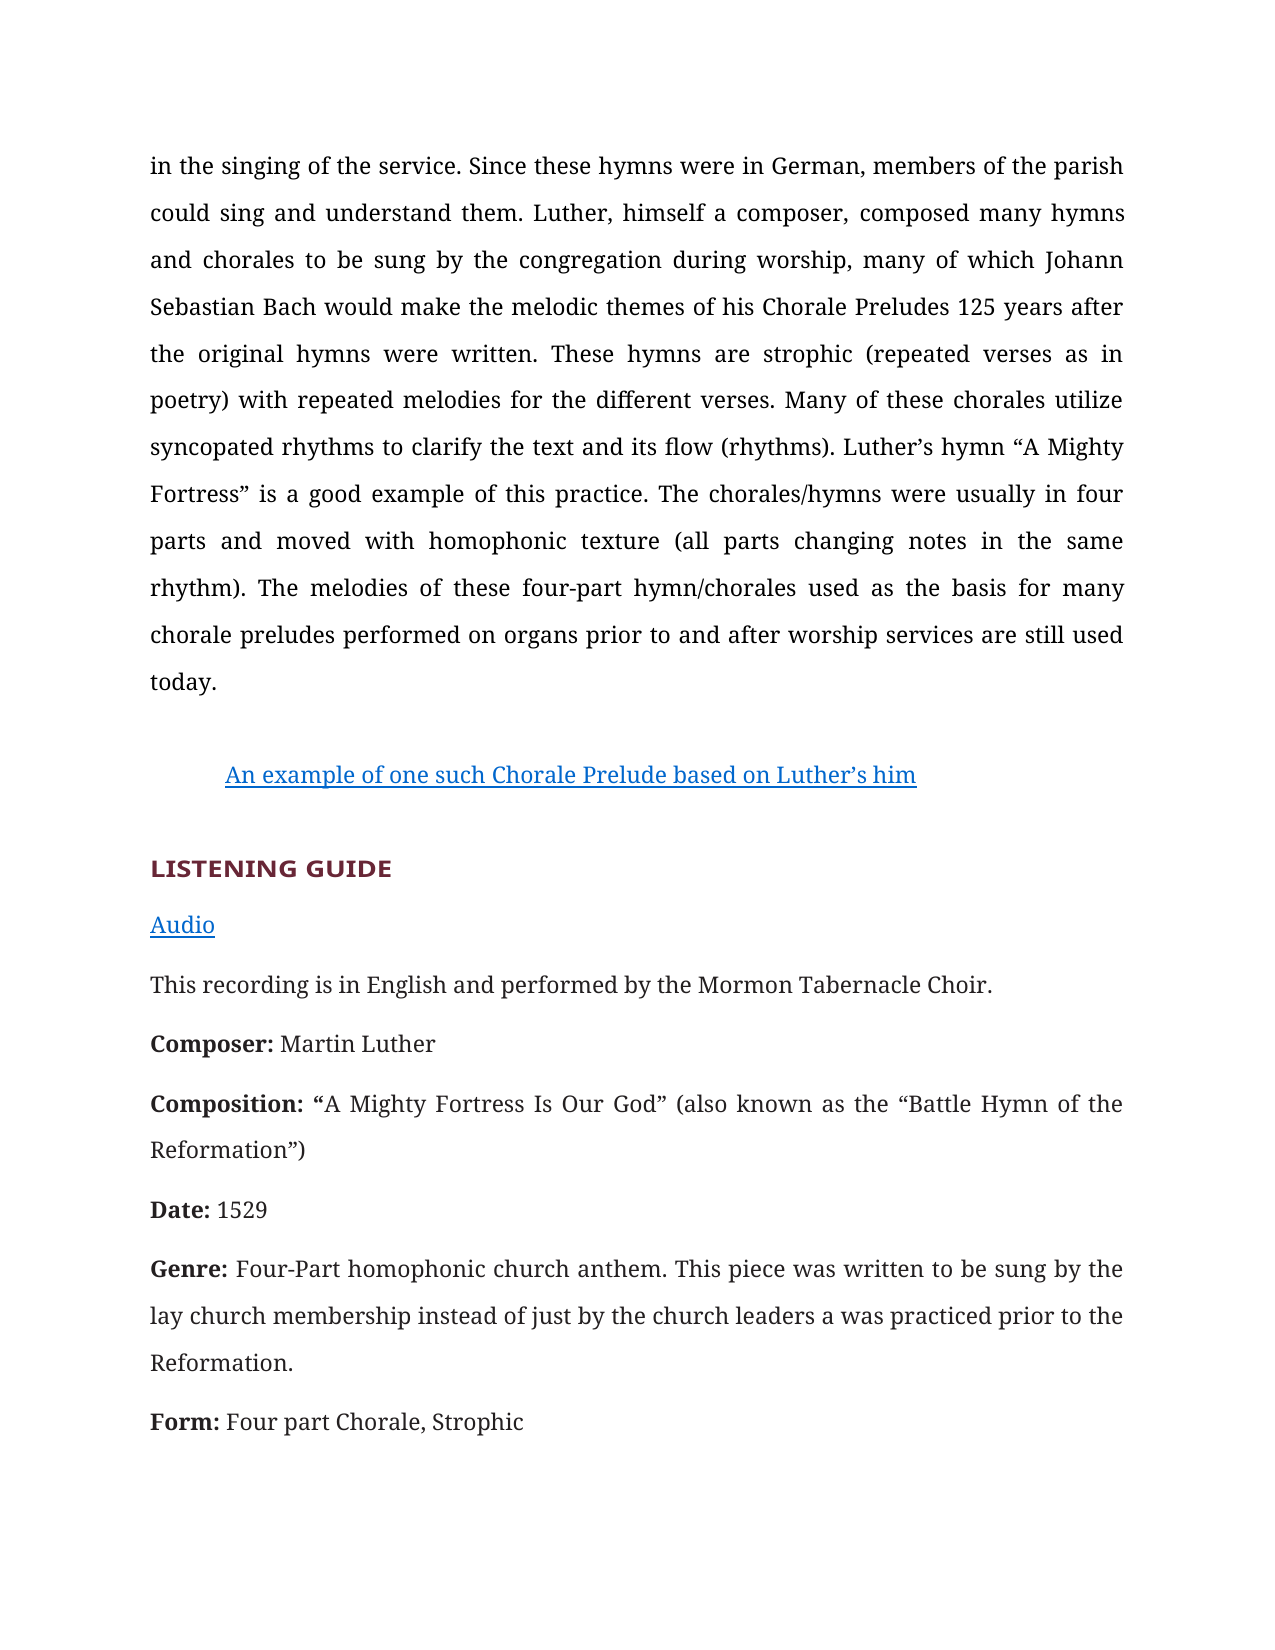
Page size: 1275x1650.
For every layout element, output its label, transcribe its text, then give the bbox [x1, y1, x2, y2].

text An example of one such Chorale Prelude based on Luther’s him [150, 759, 1125, 791]
text Composer: Martin Luther [150, 1028, 1125, 1059]
text Genre: Four-Part homophonic church anthem. This piece was written to be sung by the lay church membership instead of just by the church leaders a was practiced prior to the Reformation. [150, 1253, 1125, 1378]
text Date: 1529 [150, 1194, 1125, 1225]
text Form: Four part Chorale, Strophic [150, 1406, 1125, 1437]
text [150, 150, 1125, 697]
subtitle LISTENING GUIDE [150, 853, 1125, 884]
text Audio [150, 909, 1125, 941]
text This recording is in English and performed by the Mormon Tabernacle Choir. [150, 969, 1125, 1000]
text Composition: “A Mighty Fortress Is Our God” (also known as the “Battle Hymn of the Reformation”) [150, 1087, 1125, 1166]
